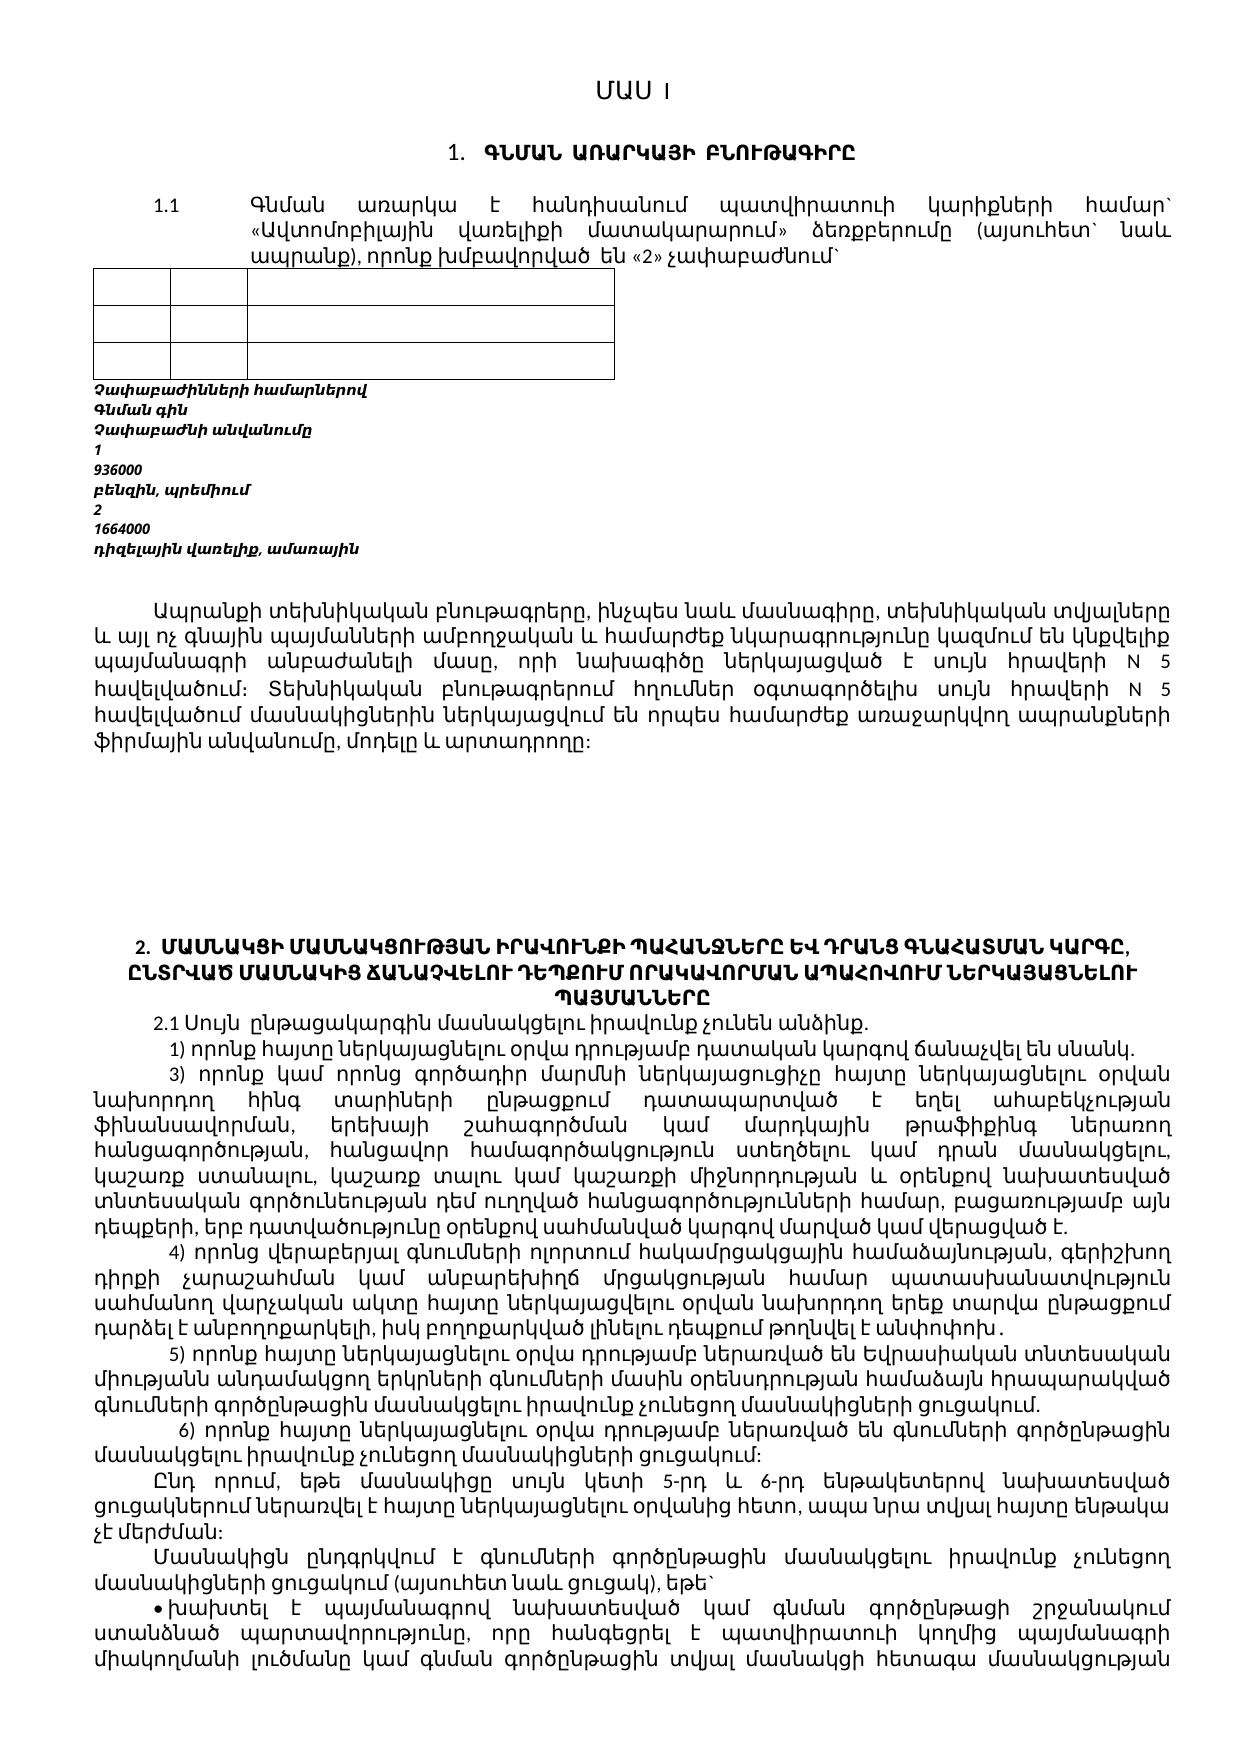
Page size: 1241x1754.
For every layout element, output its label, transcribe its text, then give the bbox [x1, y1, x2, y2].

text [94, 1595, 1171, 1671]
text 1) որոնք հայտը ներկայացնելու օրվա դրությամբ դատական կարգով ճանաչվել են սնանկ. [94, 1036, 1171, 1061]
text 3) որոնք կամ որոնց գործադիր մարմնի ներկայացուցիչը հայտը ներկայացնելու օրվան նախորդող հինգ տարիների ընթացքում դատապարտված է եղել ահաբեկչության ֆինանսավորման, երեխայի շահագործման կամ մարդկային թրաֆիքինգ ներառող հանցագործության, հանցավոր համագործակցություն ստեղծելու կամ դրան մասնակցելու, կաշառք ստանալու, կաշառք տալու կամ կաշառքի միջնորդության և օրենքով նախատեսված տնտեսական գործունեության դեմ ուղղված հանցագործությունների համար, բացառությամբ այն դեպքերի, երբ դատվածությունը օրենքով սահմանված կարգով մարված կամ վերացված է. [94, 1061, 1171, 1239]
text ՄԱՍ I [94, 75, 1171, 106]
subtitle Գնման առարկա է հանդիսանում պատվիրատուի կարիքների համար` «Ավտոմոբիլային վառելիքի մատակարարում» ձեռքբերումը (այսուհետ` նաև ապրանք), որոնք խմբավորված են «2» չափաբաժնում` [153, 192, 1171, 268]
text 4) որոնց վերաբերյալ գնումների ոլորտում հակամրցակցային համաձայնության, գերիշխող դիրքի չարաշահման կամ անբարեխիղճ մրցակցության համար պատասխանատվություն սահմանող վարչական ակտը հայտը ներկայացվելու օրվան նախորդող երեք տարվա ընթացքում դարձել է անբողոքարկելի, իսկ բողոքարկված լինելու դեպքում թողնվել է անփոփոխ․ [94, 1239, 1171, 1341]
text 5) որոնք հայտը ներկայացնելու օրվա դրությամբ ներառված են Եվրասիական տնտեսական միությանն անդամակցող երկրների գնումների մասին օրենսդրության համաձայն հրապարակված գնումների գործընթացին մասնակցելու իրավունք չունեցող մասնակիցների ցուցակում. [94, 1341, 1171, 1417]
text 2.1 Սույն ընթացակարգին մասնակցելու իրավունք չունեն անձինք. [94, 1011, 1171, 1036]
text Մասնակիցն ընդգրկվում է գնումների գործընթացին մասնակցելու իրավունք չունեցող մասնակիցների ցուցակում (այսուհետ նաև ցուցակ), եթե` [94, 1544, 1171, 1595]
text 6) որոնք հայտը ներկայացնելու օրվա դրությամբ ներառված են գնումների գործընթացին մասնակցելու իրավունք չունեցող մասնակիցների ցուցակում: [94, 1417, 1171, 1468]
list ԳՆՄԱՆ ԱՌԱՐԿԱՅԻ ԲՆՈՒԹԱԳԻՐԸ [131, 136, 1171, 167]
text 2. ՄԱՍՆԱԿՑԻ ՄԱՍՆԱԿՑՈՒԹՅԱՆ ԻՐԱՎՈՒՆՔԻ ՊԱՀԱՆՋՆԵՐԸ ԵՎ ԴՐԱՆՑ ԳՆԱՀԱՏՄԱՆ ԿԱՐԳԸ, ԸՆՏՐՎԱԾ ՄԱՍՆԱԿԻՑ ՃԱՆԱՉՎԵԼՈՒ ԴԵՊՔՈՒՄ ՈՐԱԿԱՎՈՐՄԱՆ ԱՊԱՀՈՎՈՒՄ ՆԵՐԿԱՅԱՑՆԵԼՈՒ ՊԱՅՄԱՆՆԵՐԸ [94, 934, 1171, 1011]
text Ընդ որում, եթե մասնակիցը սույն կետի 5-րդ և 6-րդ ենթակետերով նախատեսված ցուցակներում ներառվել է հայտը ներկայացնելու օրվանից հետո, ապա նրա տվյալ հայտը ենթակա չէ մերժման: [94, 1468, 1171, 1544]
text Ապրանքի տեխնիկական բնութագրերը, ինչպես նաև մասնագիրը, տեխնիկական տվյալները և այլ ոչ գնային պայմանների ամբողջական և համարժեք նկարագրությունը կազմում են կնքվելիք պայմանագրի անբաժանելի մասը, որի նախագիծը ներկայացված է սույն հրավերի N 5 հավելվածում։ Տեխնիկական բնութագրերում հղումներ օգտագործելիս սույն հրավերի N 5 հավելվածում մասնակիցներին ներկայացվում են որպես համարժեք առաջարկվող ապրանքների ֆիրմային անվանումը, մոդելը և արտադրողը: [94, 598, 1171, 753]
